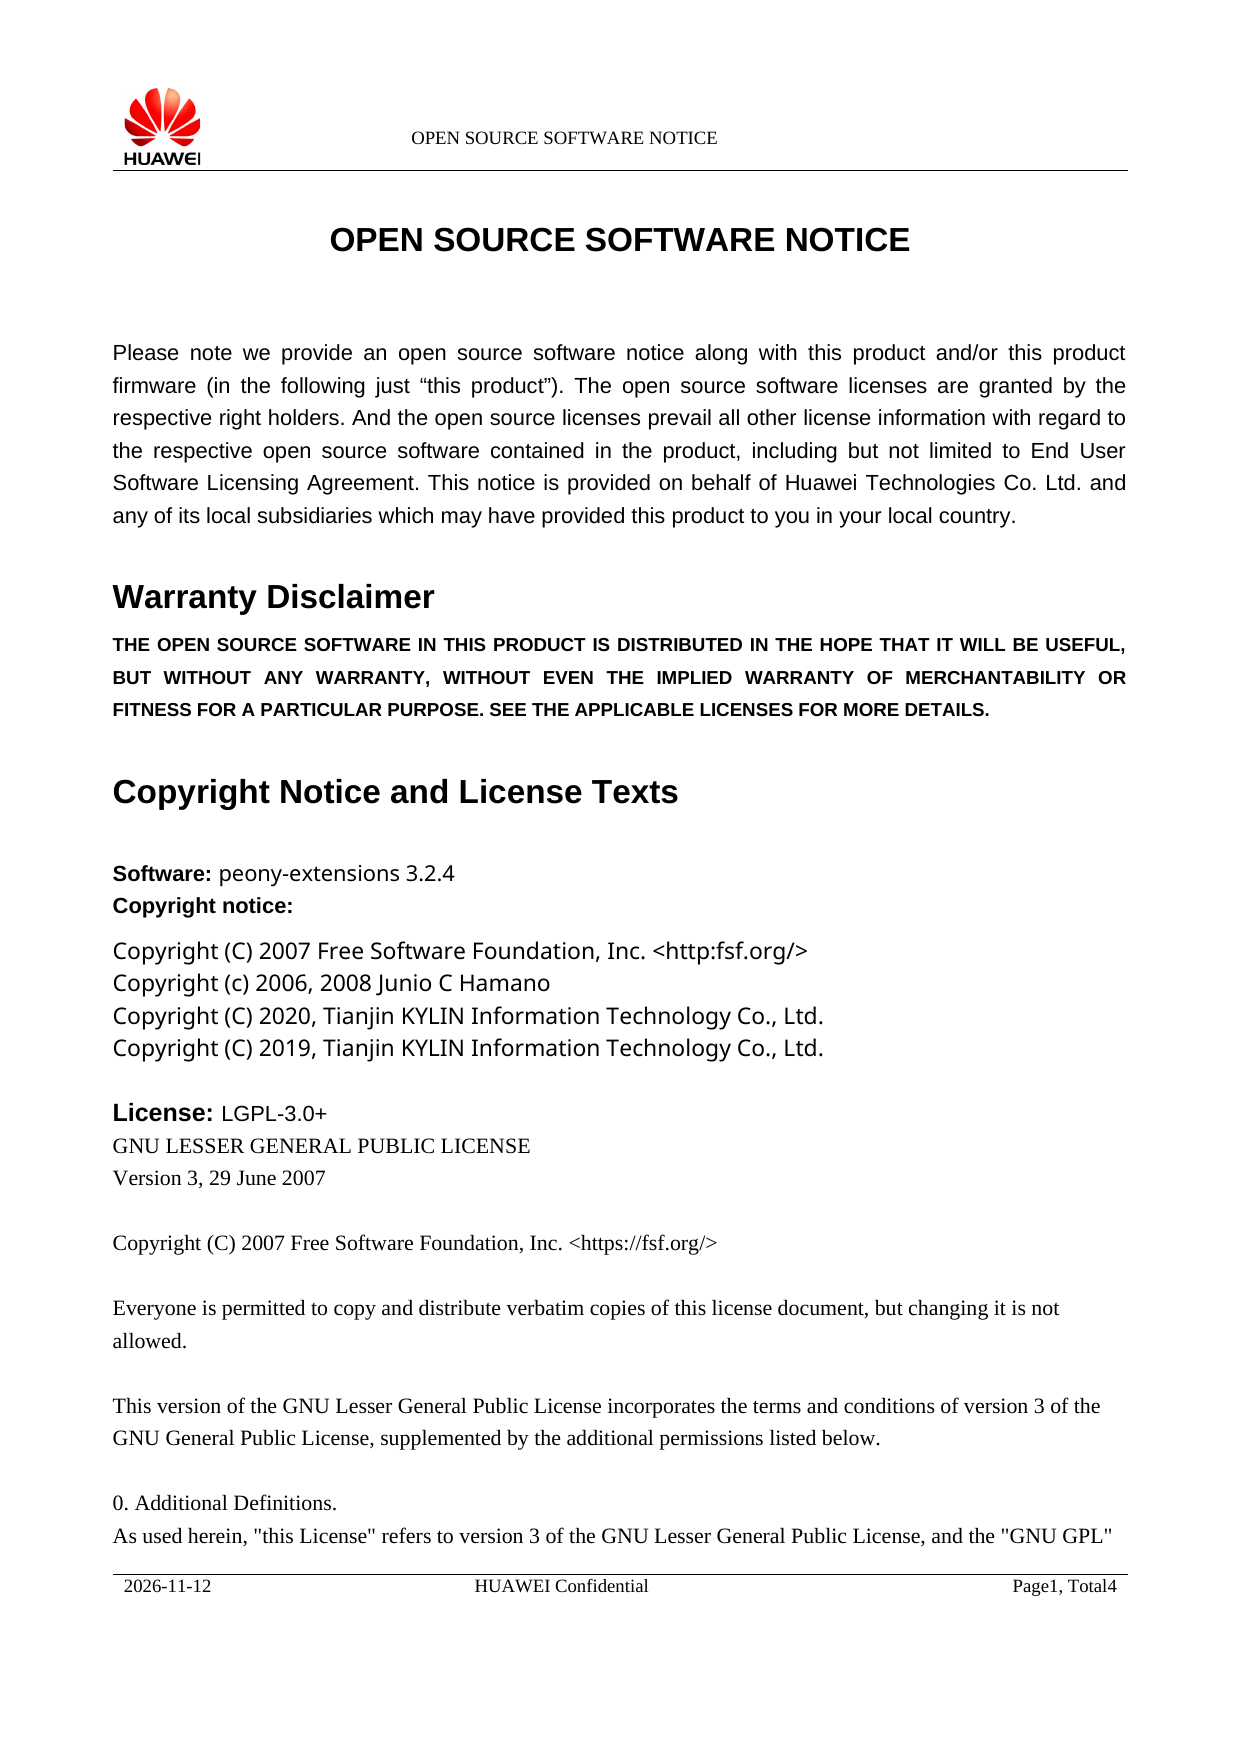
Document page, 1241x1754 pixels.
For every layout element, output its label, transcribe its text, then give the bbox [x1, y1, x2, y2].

text License: LGPL-3.0+ [112, 1096, 1128, 1129]
text GNU LESSER GENERAL PUBLIC LICENSE [112, 1129, 1128, 1161]
picture [124, 88, 201, 165]
text Please note we provide an open source software notice along with this product and/or this product firmware (in the following just “this product”). The open source software licenses are granted by the respective right holders. And the open source licenses prevail all other license information with regard to the respective open source software contained in the product, including but not limited to End User Software Licensing Agreement. This notice is provided on behalf of Huawei Technologies Co. Ltd. and any of its local subsidiaries which may have provided this product to you in your local country. [112, 336, 1128, 531]
title Software: peony-extensions 3.2.4 [112, 856, 1128, 889]
text Everyone is permitted to copy and distribute verbatim copies of this license document, but changing it is not allowed. [112, 1291, 1128, 1356]
text Copyright Notice and License Texts [112, 759, 1128, 824]
text Copyright (C) 2007 Free Software Foundation, Inc. <http:fsf.org/> Copyright (c) 2006, 2008 Junio C Hamano Copyright (C) 2020, Tianjin KYLIN Information Technology Co., Ltd. Copyright (C) 2019, Tianjin KYLIN Information Technology Co., Ltd. [112, 934, 1128, 1096]
text 0. Additional Definitions. [112, 1486, 1128, 1519]
text Copyright (C) 2007 Free Software Foundation, Inc. <https://fsf.org/> [112, 1226, 1128, 1259]
text OPEN SOURCE SOFTWARE NOTICE [112, 206, 1128, 271]
text Version 3, 29 June 2007 [112, 1161, 1128, 1194]
text Copyright notice: [112, 889, 1128, 921]
text Warranty Disclaimer [112, 564, 1128, 629]
text This version of the GNU Lesser General Public License incorporates the terms and conditions of version 3 of the GNU General Public License, supplemented by the additional permissions listed below. [112, 1389, 1128, 1454]
text The open source software in this product is distributed in the hope that it will be useful, but WITHOUT ANY WARRANTY, without even the implied warranty of MERCHANTABILITY or FITNESS FOR A PARTICULAR PURPOSE. See the applicable licenses for more details. [112, 629, 1128, 726]
